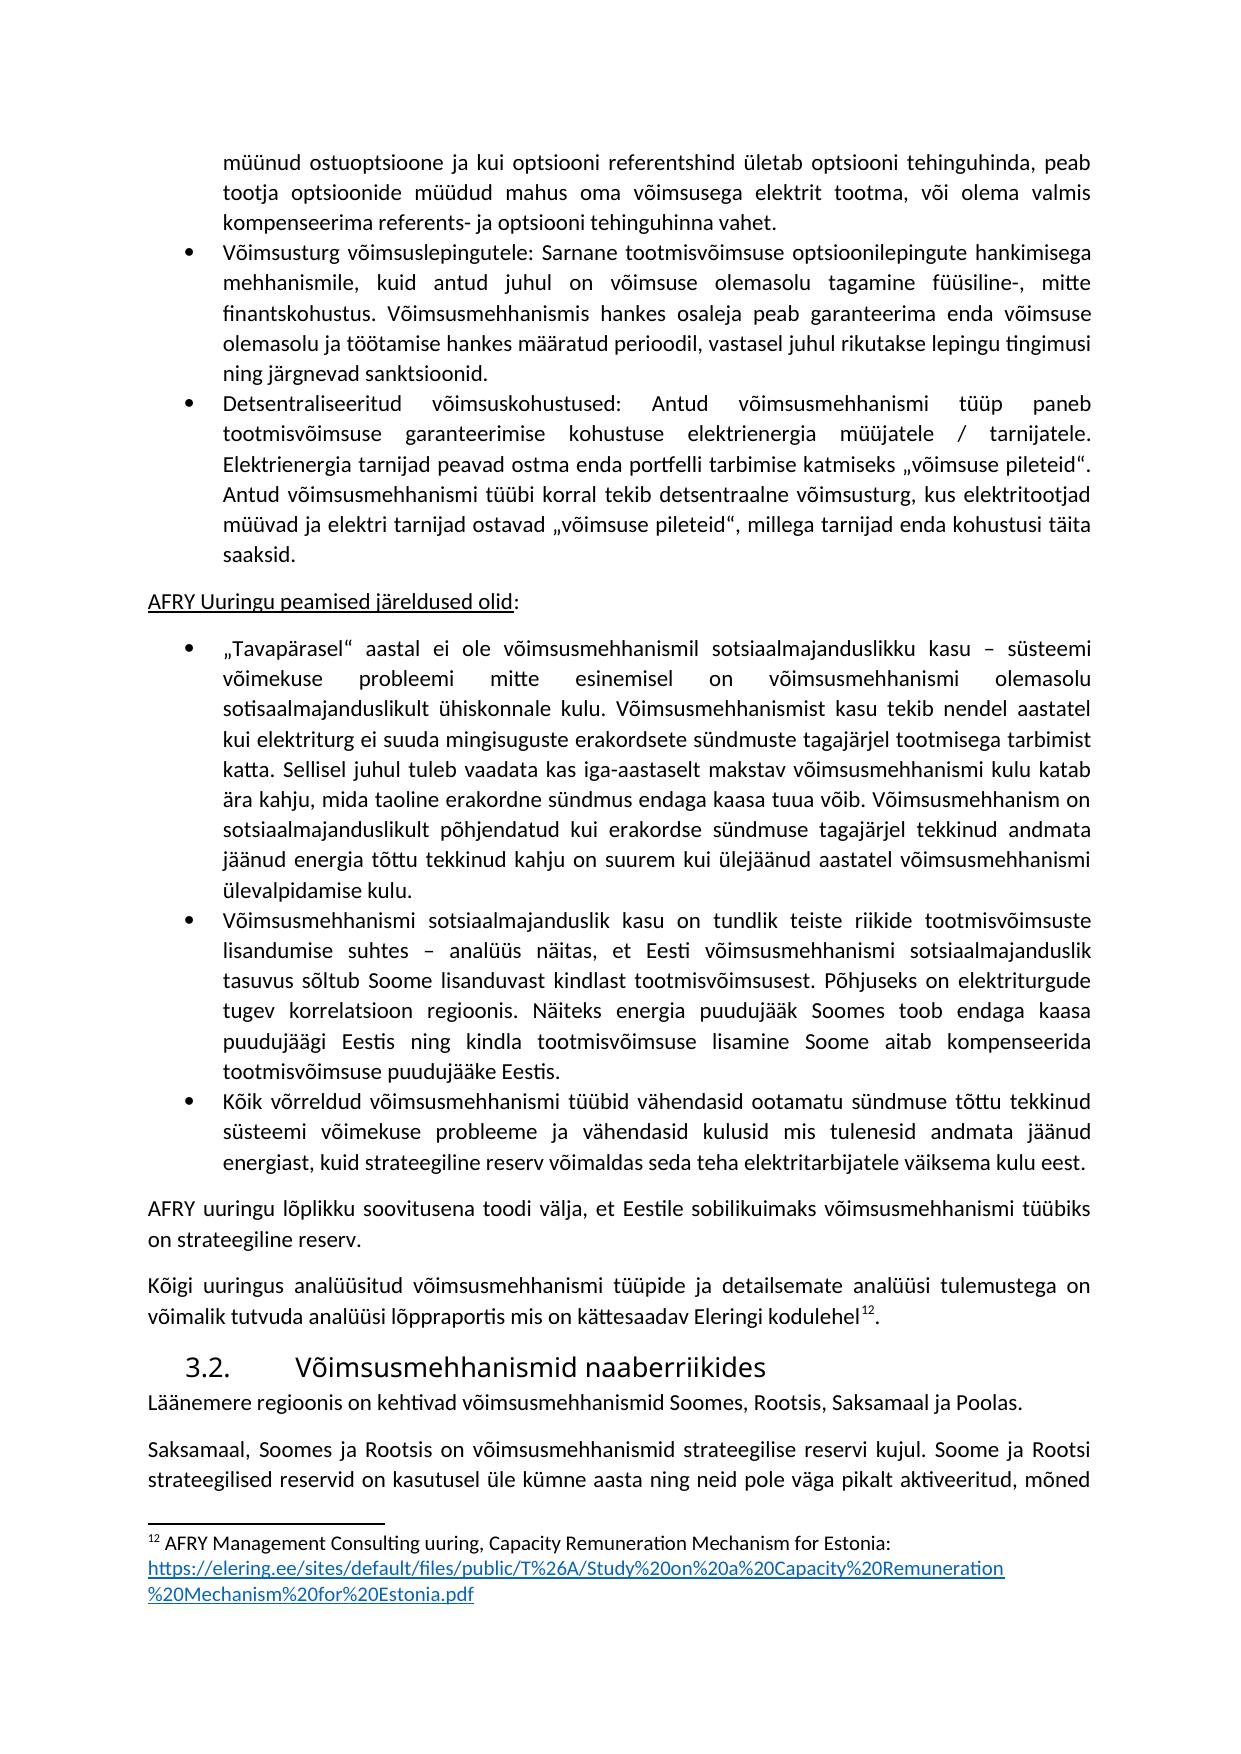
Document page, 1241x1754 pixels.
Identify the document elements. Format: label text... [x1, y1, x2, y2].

list „Tavapärasel“ aastal ei ole võimsusmehhanismil sotsiaalmajanduslikku kasu – süsteemi võimekuse probleemi mitte esinemisel on võimsusmehhanismi olemasolu sotisaalmajanduslikult ühiskonnale kulu. Võimsusmehhanismist kasu tekib nendel aastatel kui elektriturg ei suuda mingisuguste erakordsete sündmuste tagajärjel tootmisega tarbimist katta. Sellisel juhul tuleb vaadata kas iga-aastaselt makstav võimsusmehhanismi kulu katab ära kahju, mida taoline erakordne sündmus endaga kaasa tuua võib. Võimsusmehhanism on sotsiaalmajanduslikult põhjendatud kui erakordse sündmuse tagajärjel tekkinud andmata jäänud energia tõttu tekkinud kahju on suurem kui ülejäänud aastatel võimsusmehhanismi ülevalpidamise kulu. [185, 634, 1093, 904]
list Võimsusturg võimsuslepingutele: Sarnane tootmisvõimsuse optsioonilepingute hankimisega mehhanismile, kuid antud juhul on võimsuse olemasolu tagamine füüsiline-, mitte finantskohustus. Võimsusmehhanismis hankes osaleja peab garanteerima enda võimsuse olemasolu ja töötamise hankes määratud perioodil, vastasel juhul rikutakse lepingu tingimusi ning järgnevad sanktsioonid. [185, 238, 1093, 387]
list Kõik võrreldud võimsusmehhanismi tüübid vähendasid ootamatu sündmuse tõttu tekkinud süsteemi võimekuse probleeme ja vähendasid kulusid mis tulenesid andmata jäänud energiast, kuid strateegiline reserv võimaldas seda teha elektritarbijatele väiksema kulu eest. [185, 1087, 1093, 1176]
text AFRY uuringu lõplikku soovitusena toodi välja, et Eestile sobilikuimaks võimsusmehhanismi tüübiks on strateegiline reserv. [148, 1194, 1093, 1253]
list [185, 148, 1093, 236]
text AFRY Uuringu peamised järeldused olid: [148, 587, 1093, 615]
text Läänemere regioonis on kehtivad võimsusmehhanismid Soomes, Rootsis, Saksamaal ja Poolas. [148, 1388, 1093, 1416]
subtitle Võimsusmehhanismid naaberriikides [185, 1349, 1093, 1386]
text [148, 1435, 1093, 1493]
list Detsentraliseeritud võimsuskohustused: Antud võimsusmehhanismi tüüp paneb tootmisvõimsuse garanteerimise kohustuse elektrienergia müüjatele / tarnijatele. Elektrienergia tarnijad peavad ostma enda portfelli tarbimise katmiseks „võimsuse pileteid“. Antud võimsusmehhanismi tüübi korral tekib detsentraalne võimsusturg, kus elektritootjad müüvad ja elektri tarnijad ostavad „võimsuse pileteid“, millega tarnijad enda kohustusi täita saaksid. [185, 389, 1093, 568]
text Kõigi uuringus analüüsitud võimsusmehhanismi tüüpide ja detailsemate analüüsi tulemustega on võimalik tutvuda analüüsi lõppraportis mis on kättesaadav Eleringi kodulehel. [148, 1272, 1093, 1330]
list Võimsusmehhanismi sotsiaalmajanduslik kasu on tundlik teiste riikide tootmisvõimsuste lisandumise suhtes – analüüs näitas, et Eesti võimsusmehhanismi sotsiaalmajanduslik tasuvus sõltub Soome lisanduvast kindlast tootmisvõimsusest. Põhjuseks on elektriturgude tugev korrelatsioon regioonis. Näiteks energia puudujääk Soomes toob endaga kaasa puudujäägi Eestis ning kindla tootmisvõimsuse lisamine Soome aitab kompenseerida tootmisvõimsuse puudujääke Eestis. [185, 906, 1093, 1085]
